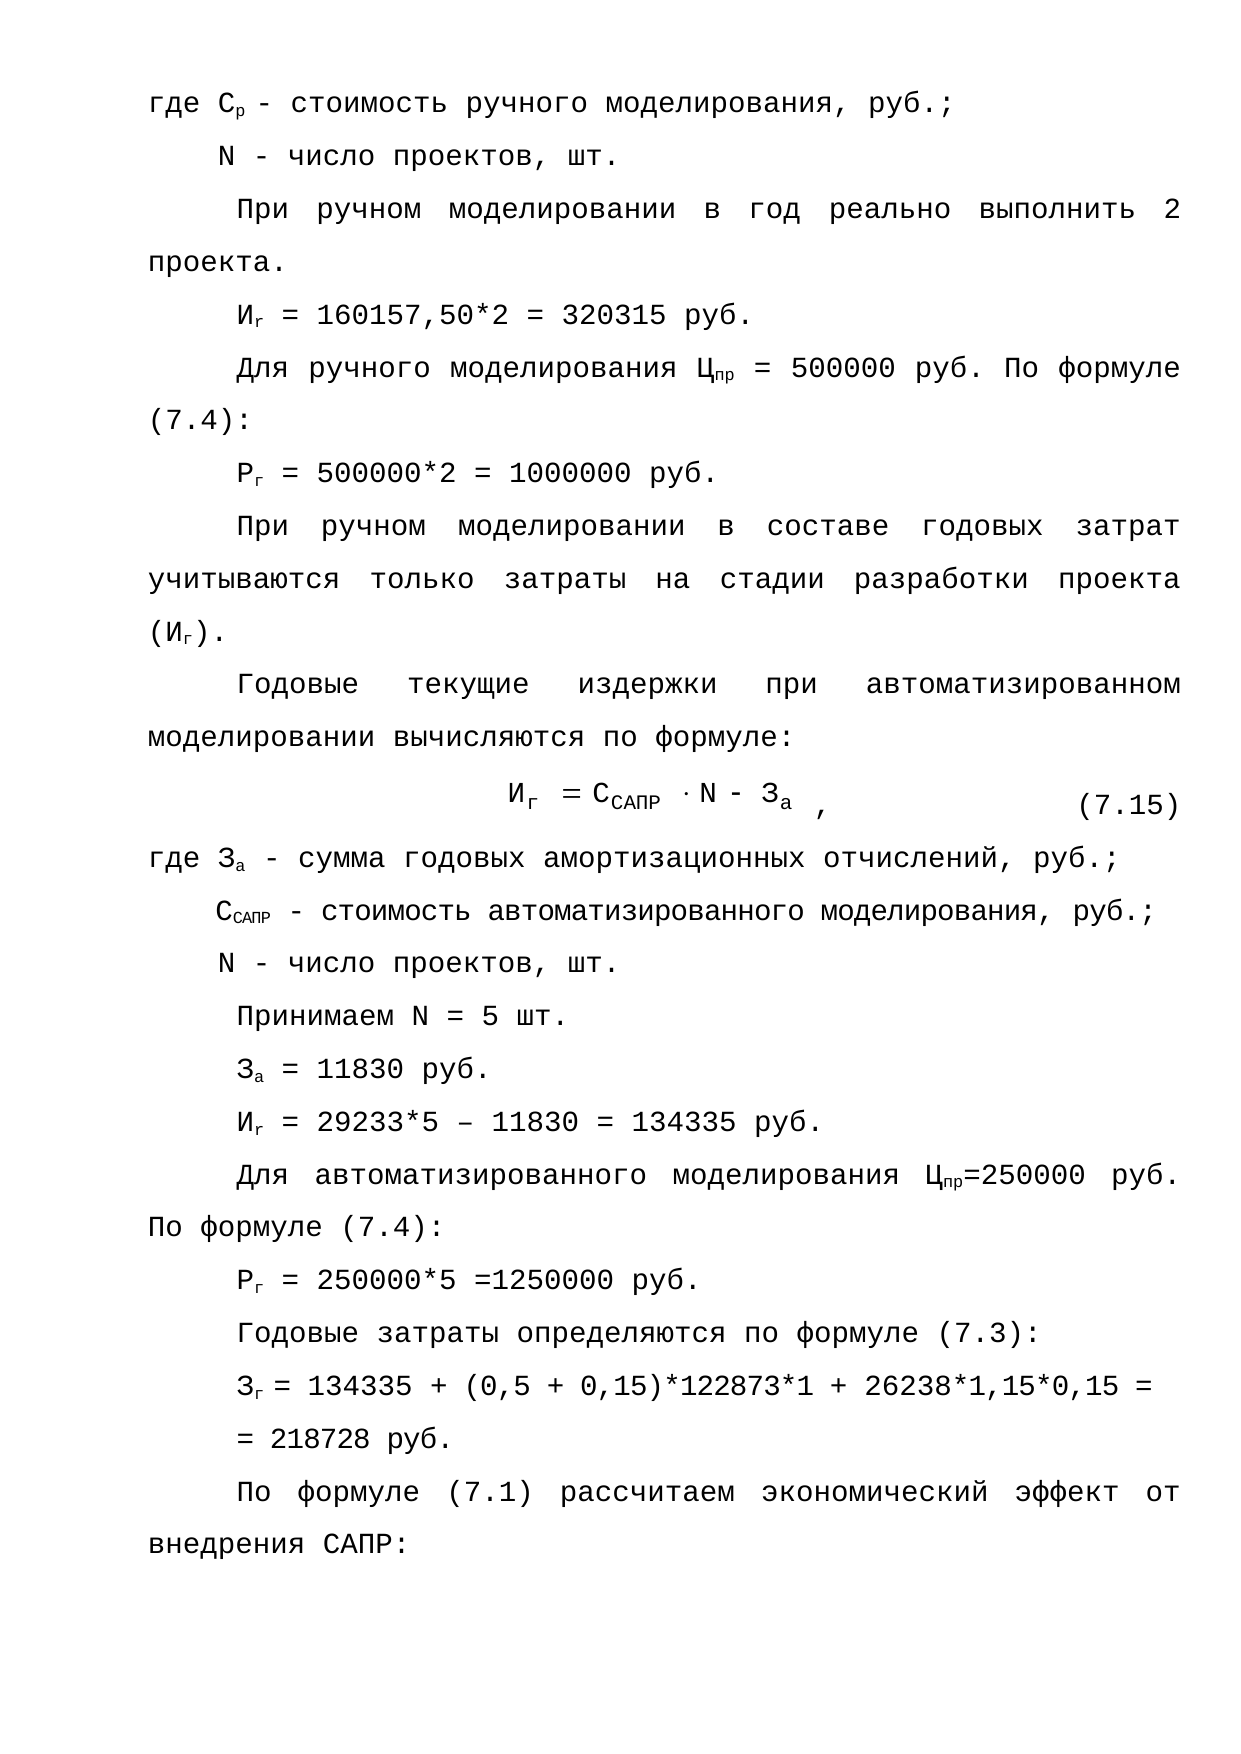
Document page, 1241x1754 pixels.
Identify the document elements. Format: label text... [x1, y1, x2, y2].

text N - число проектов, шт. [148, 141, 1181, 174]
text = 218728 руб. [148, 1424, 1181, 1457]
text N - число проектов, шт. [148, 948, 1181, 982]
text За = 11830 руб. [148, 1054, 1181, 1087]
text При ручном моделировании в год реально выполнить 2 проекта. [148, 194, 1181, 280]
text Для ручного моделирования Цпр = 500000 руб. По формуле (7.4): [148, 353, 1181, 438]
text Принимаем N = 5 шт. [148, 1001, 1181, 1034]
text Для автоматизированного моделирования Цпр=250000 руб. По формуле (7.4): [148, 1160, 1181, 1246]
text ССАПР - стоимость автоматизированного моделирования, руб.; [148, 896, 1181, 929]
text Рг = 250000*5 =1250000 руб. [148, 1265, 1181, 1298]
text , (7.15) [148, 775, 1181, 823]
text Рг = 500000*2 = 1000000 руб. [148, 458, 1181, 491]
text Зг = 134335 + (0,5 + 0,15)*122873*1 + 26238*1,15*0,15 = [148, 1371, 1181, 1404]
text Годовые затраты определяются по формуле (7.3): [148, 1318, 1181, 1351]
text где Ср - стоимость ручного моделирования, руб.; [148, 89, 1181, 122]
text При ручном моделировании в составе годовых затрат учитываются только затраты на стадии разработки проекта (Иг). [148, 511, 1181, 650]
text Годовые текущие издержки при автоматизированном моделировании вычисляются по формуле: [148, 669, 1181, 755]
text где За - сумма годовых амортизационных отчислений, руб.; [148, 843, 1181, 876]
text По формуле (7.1) рассчитаем экономический эффект от внедрения САПР: [148, 1477, 1181, 1562]
text Иr = 29233*5 – 11830 = 134335 руб. [148, 1107, 1181, 1140]
text Иr = 160157,50*2 = 320315 руб. [148, 300, 1181, 333]
